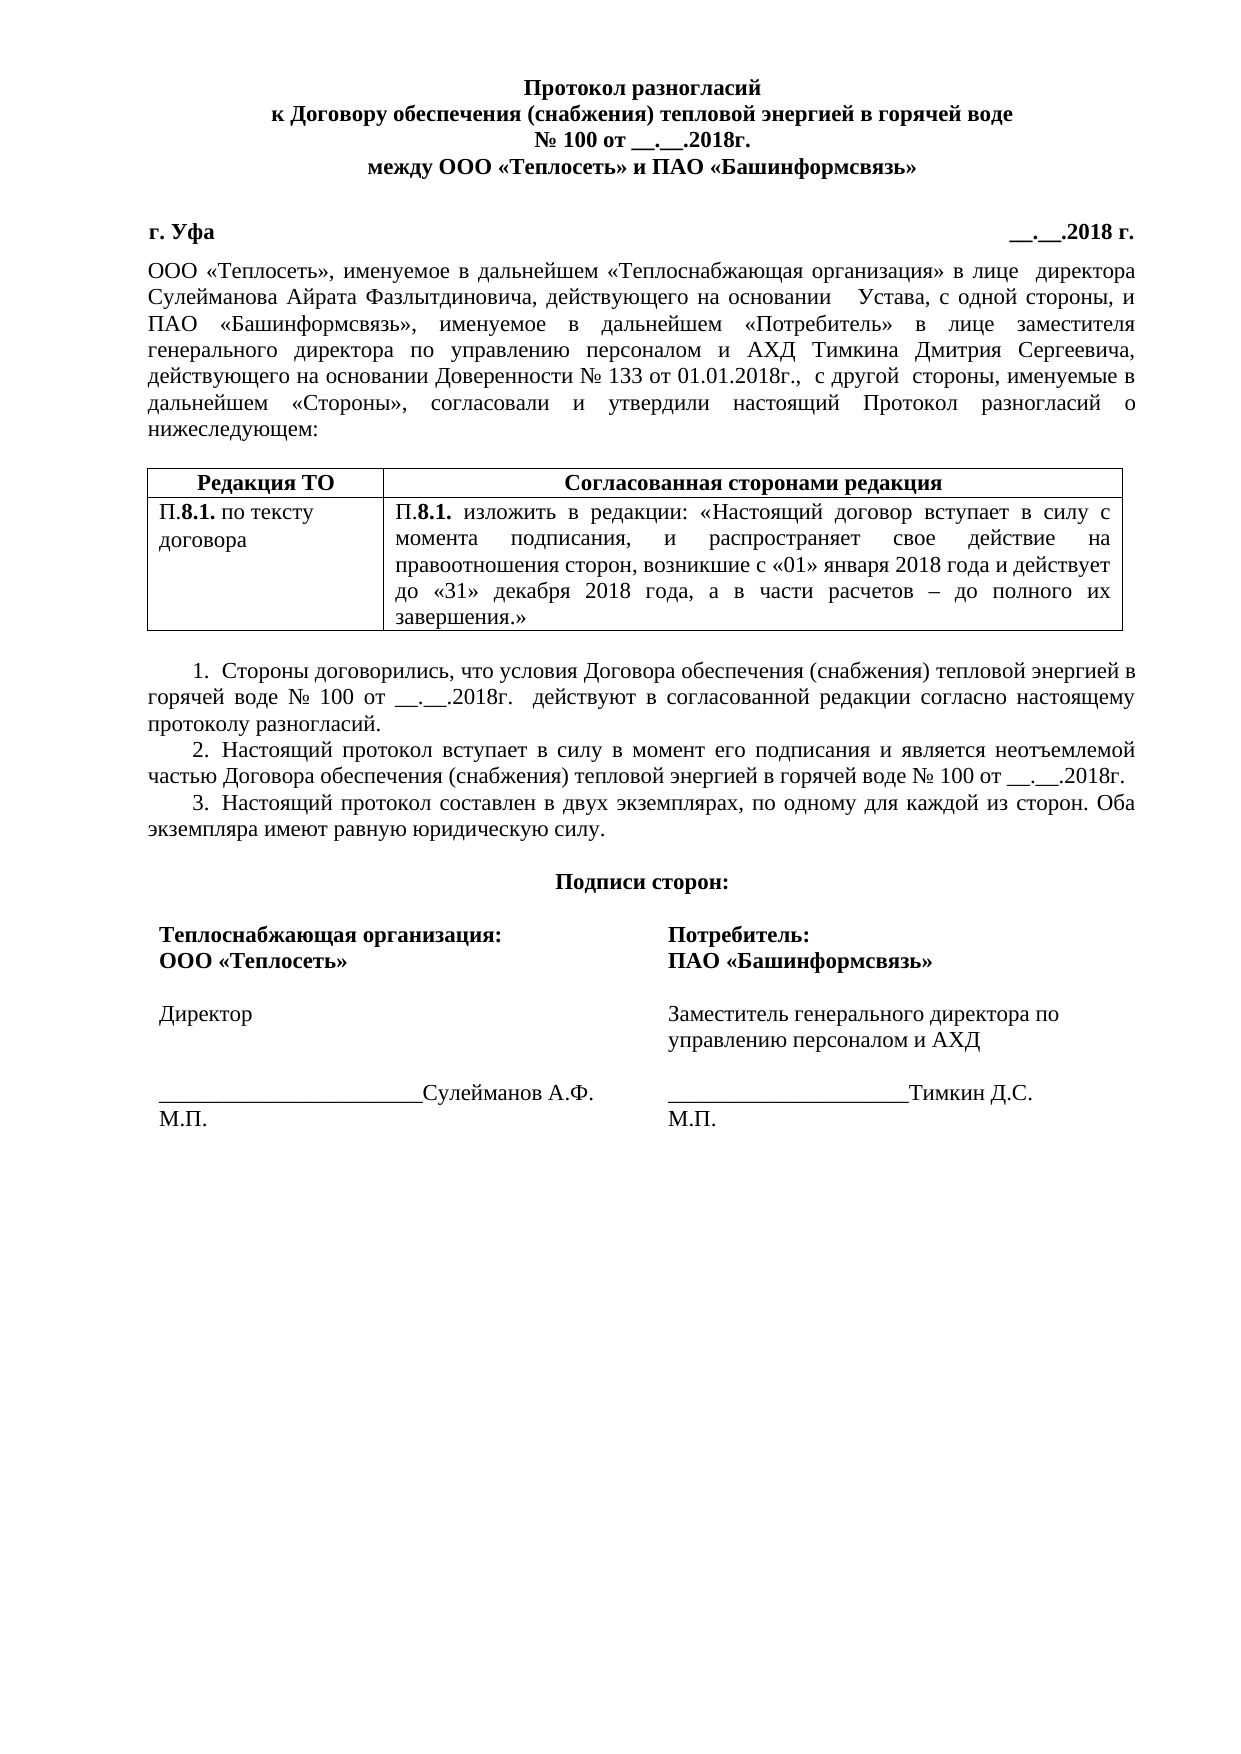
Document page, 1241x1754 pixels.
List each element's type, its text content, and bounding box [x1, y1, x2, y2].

text к Договору обеспечения (снабжения) тепловой энергией в горячей воде [148, 100, 1137, 127]
table_cell П.8.1. по тексту договора [148, 498, 383, 630]
list Стороны договорились, что условия Договора обеспечения (снабжения) тепловой энергией в горячей воде № 100 от __.__.2018г. действуют в согласованной редакции согласно настоящему протоколу разногласий. [148, 657, 1137, 736]
text ООО «Теплосеть», именуемое в дальнейшем «Теплоснабжающая организация» в лице директора Сулейманова Айрата Фазлытдиновича, действующего на основании Устава, с одной стороны, и ПАО «Башинформсвязь», именуемое в дальнейшем «Потребитель» в лице заместителя генерального директора по управлению персоналом и АХД Тимкина Дмитрия Сергеевича, действующего на основании Доверенности № 133 от 01.01.2018г., с другой стороны, именуемые в дальнейшем «Стороны», согласовали и утвердили настоящий Протокол разногласий о нижеследующем: [148, 257, 1137, 441]
text № 100 от __.__.2018г. [148, 127, 1137, 153]
table_cell П.8.1. изложить в редакции: «Настоящий договор вступает в силу с момента подписания, и распространяет свое действие на правоотношения сторон, возникшие с «01» января 2018 года и действует до «31» декабря 2018 года, а в части расчетов – до полного их завершения.» [384, 498, 1122, 630]
table_header Редакция ТО [148, 469, 383, 497]
list Настоящий протокол вступает в силу в момент его подписания и является неотъемлемой частью Договора обеспечения (снабжения) тепловой энергией в горячей воде № 100 от __.__.2018г. [148, 736, 1137, 789]
table_header Теплоснабжающая организация: [148, 921, 657, 947]
table_header Согласованная сторонами редакция [384, 469, 1122, 497]
table_header Потребитель: [657, 921, 1166, 947]
table_cell ООО «Теплосеть» Директор _______________________Сулейманов А.Ф. М.П. [148, 947, 657, 1131]
text г. Уфа __.__.2018 г. [148, 218, 1137, 244]
text Подписи сторон: [148, 868, 1137, 894]
list Настоящий протокол составлен в двух экземплярах, по одному для каждой из сторон. Оба экземпляра имеют равную юридическую силу. [148, 789, 1137, 842]
table_cell ПАО «Башинформсвязь» Заместитель генерального директора по управлению персоналом и АХД _____________________Тимкин Д.С. М.П. [657, 947, 1166, 1131]
text Протокол разногласий [148, 74, 1137, 100]
text между ООО «Теплосеть» и ПАО «Башинформсвязь» [148, 153, 1137, 179]
